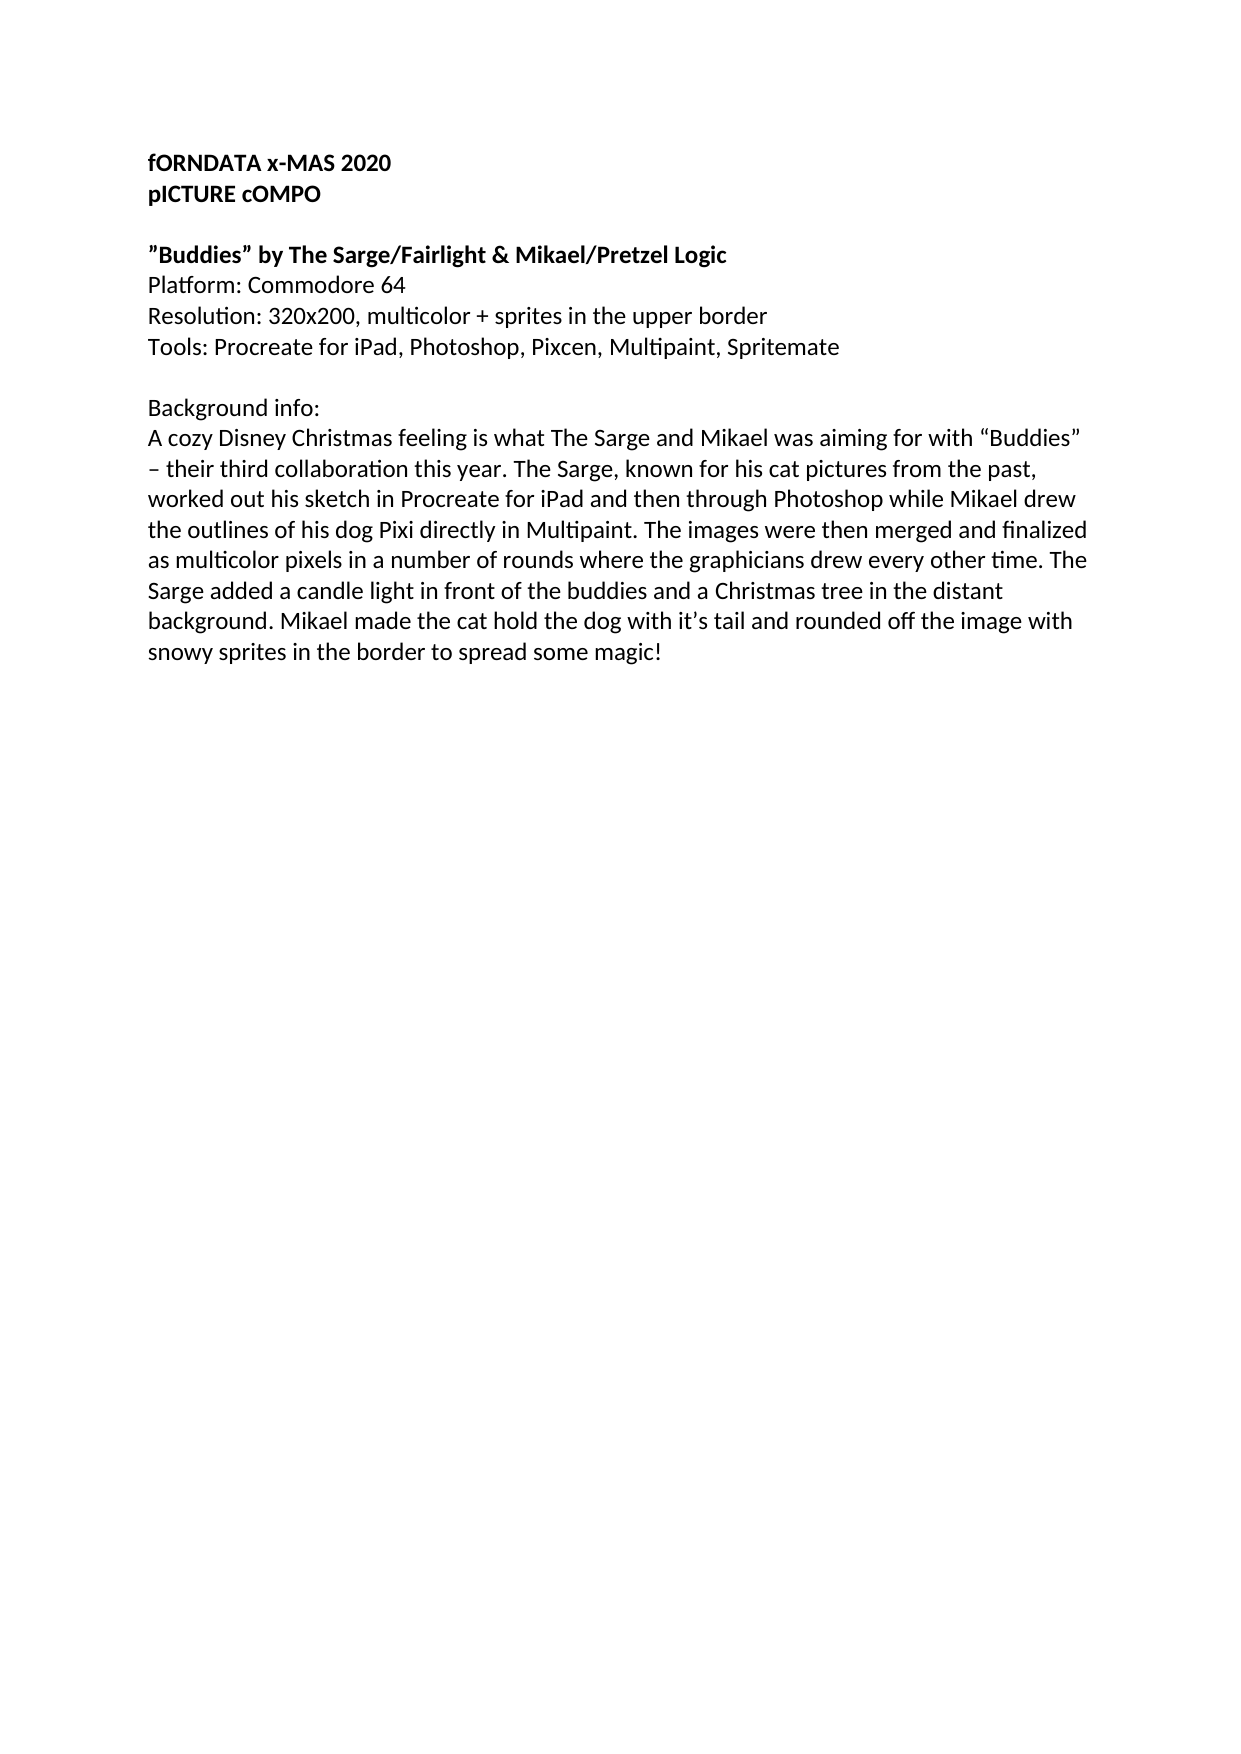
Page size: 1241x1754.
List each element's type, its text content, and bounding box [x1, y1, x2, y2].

text Platform: Commodore 64 [148, 270, 1093, 300]
text pICTURE cOMPO [148, 178, 1093, 209]
text Tools: Procreate for iPad, Photoshop, Pixcen, Multipaint, Spritemate [148, 331, 1093, 361]
text A cozy Disney Christmas feeling is what The Sarge and Mikael was aiming for with “Buddies” – their third collaboration this year. The Sarge, known for his cat pictures from the past, worked out his sketch in Procreate for iPad and then through Photoshop while Mikael drew the outlines of his dog Pixi directly in Multipaint. The images were then merged and finalized as multicolor pixels in a number of rounds where the graphicians drew every other time. The Sarge added a candle light in front of the buddies and a Christmas tree in the distant background. Mikael made the cat hold the dog with it’s tail and rounded off the image with snowy sprites in the border to spread some magic! [148, 422, 1093, 666]
text ”Buddies” by The Sarge/Fairlight & Mikael/Pretzel Logic [148, 239, 1093, 270]
text Background info: [148, 392, 1093, 422]
text Resolution: 320x200, multicolor + sprites in the upper border [148, 300, 1093, 331]
text fORNDATA x-MAS 2020 [148, 148, 1093, 178]
